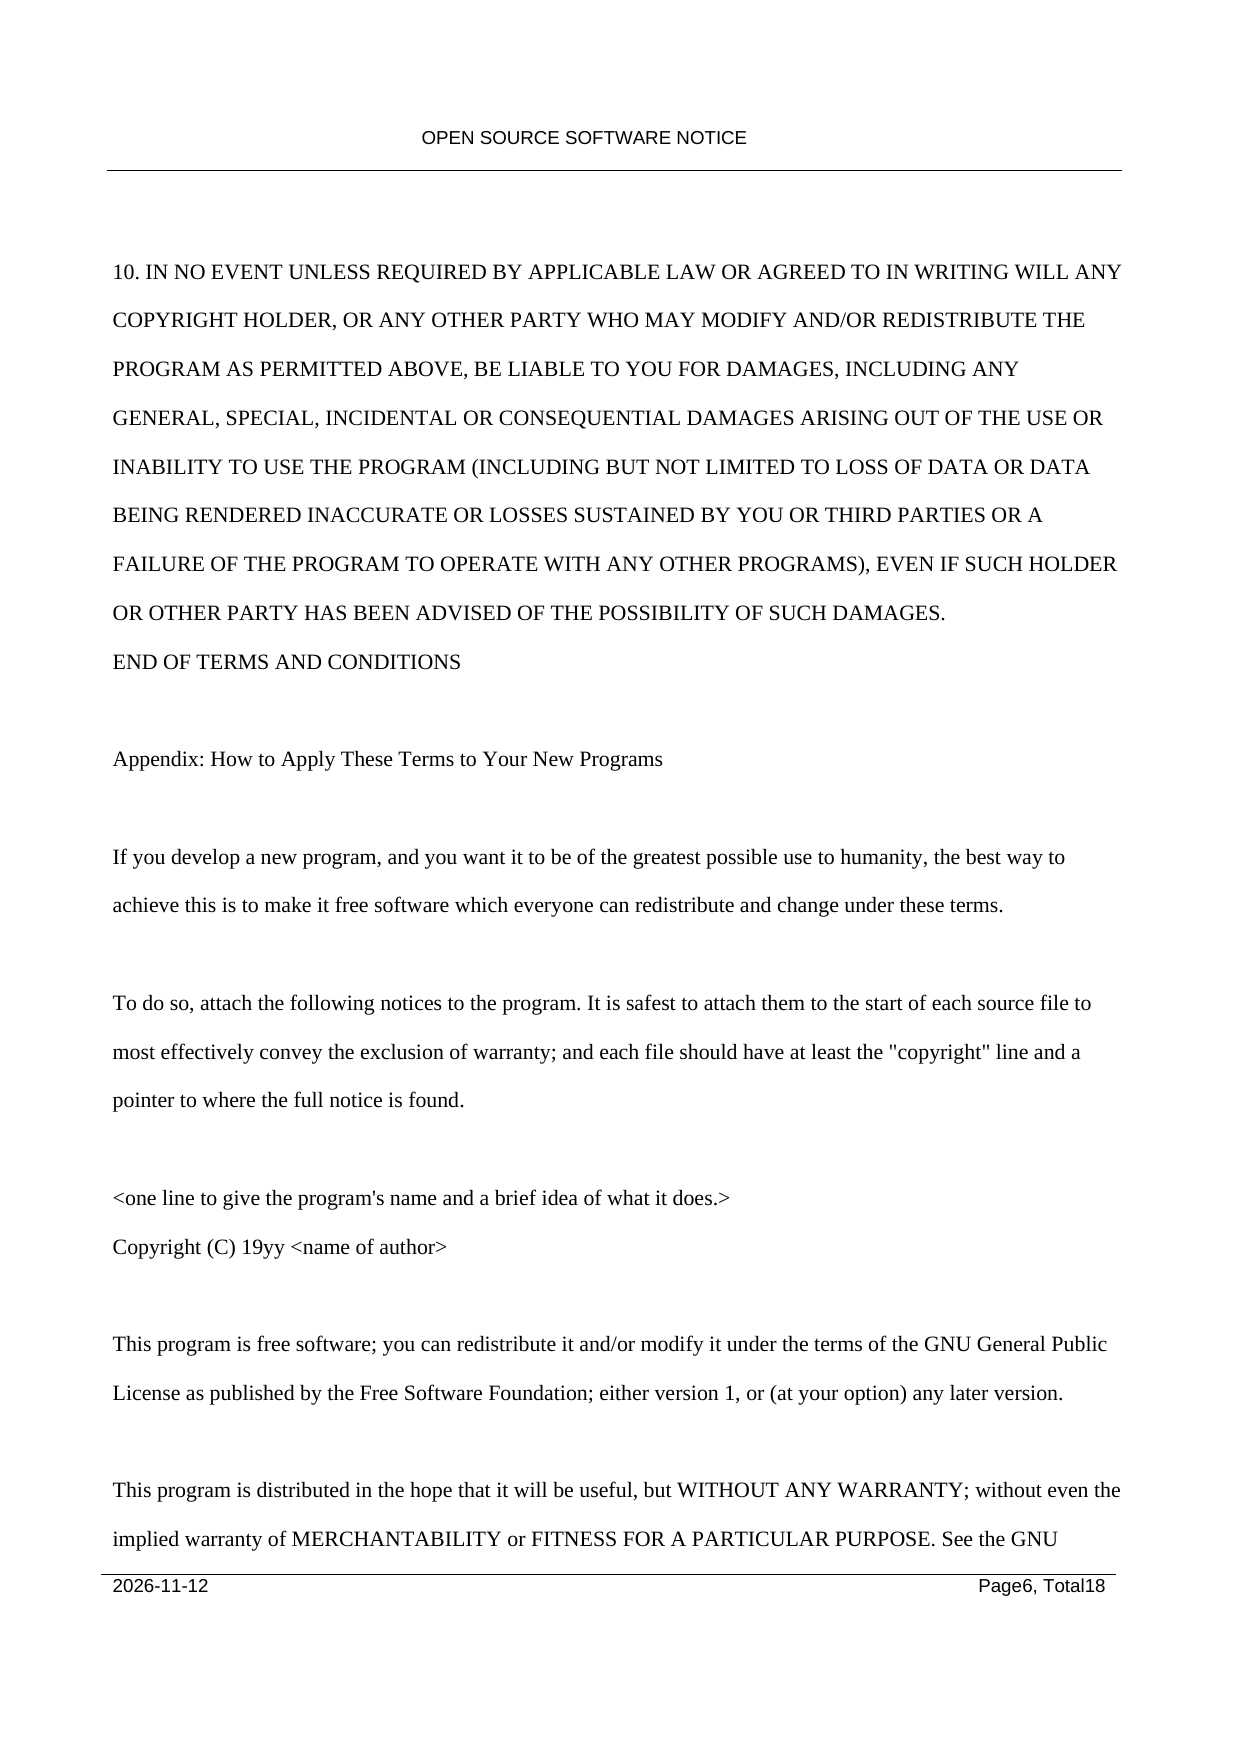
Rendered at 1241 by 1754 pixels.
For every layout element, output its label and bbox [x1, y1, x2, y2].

text [112, 206, 1128, 1555]
